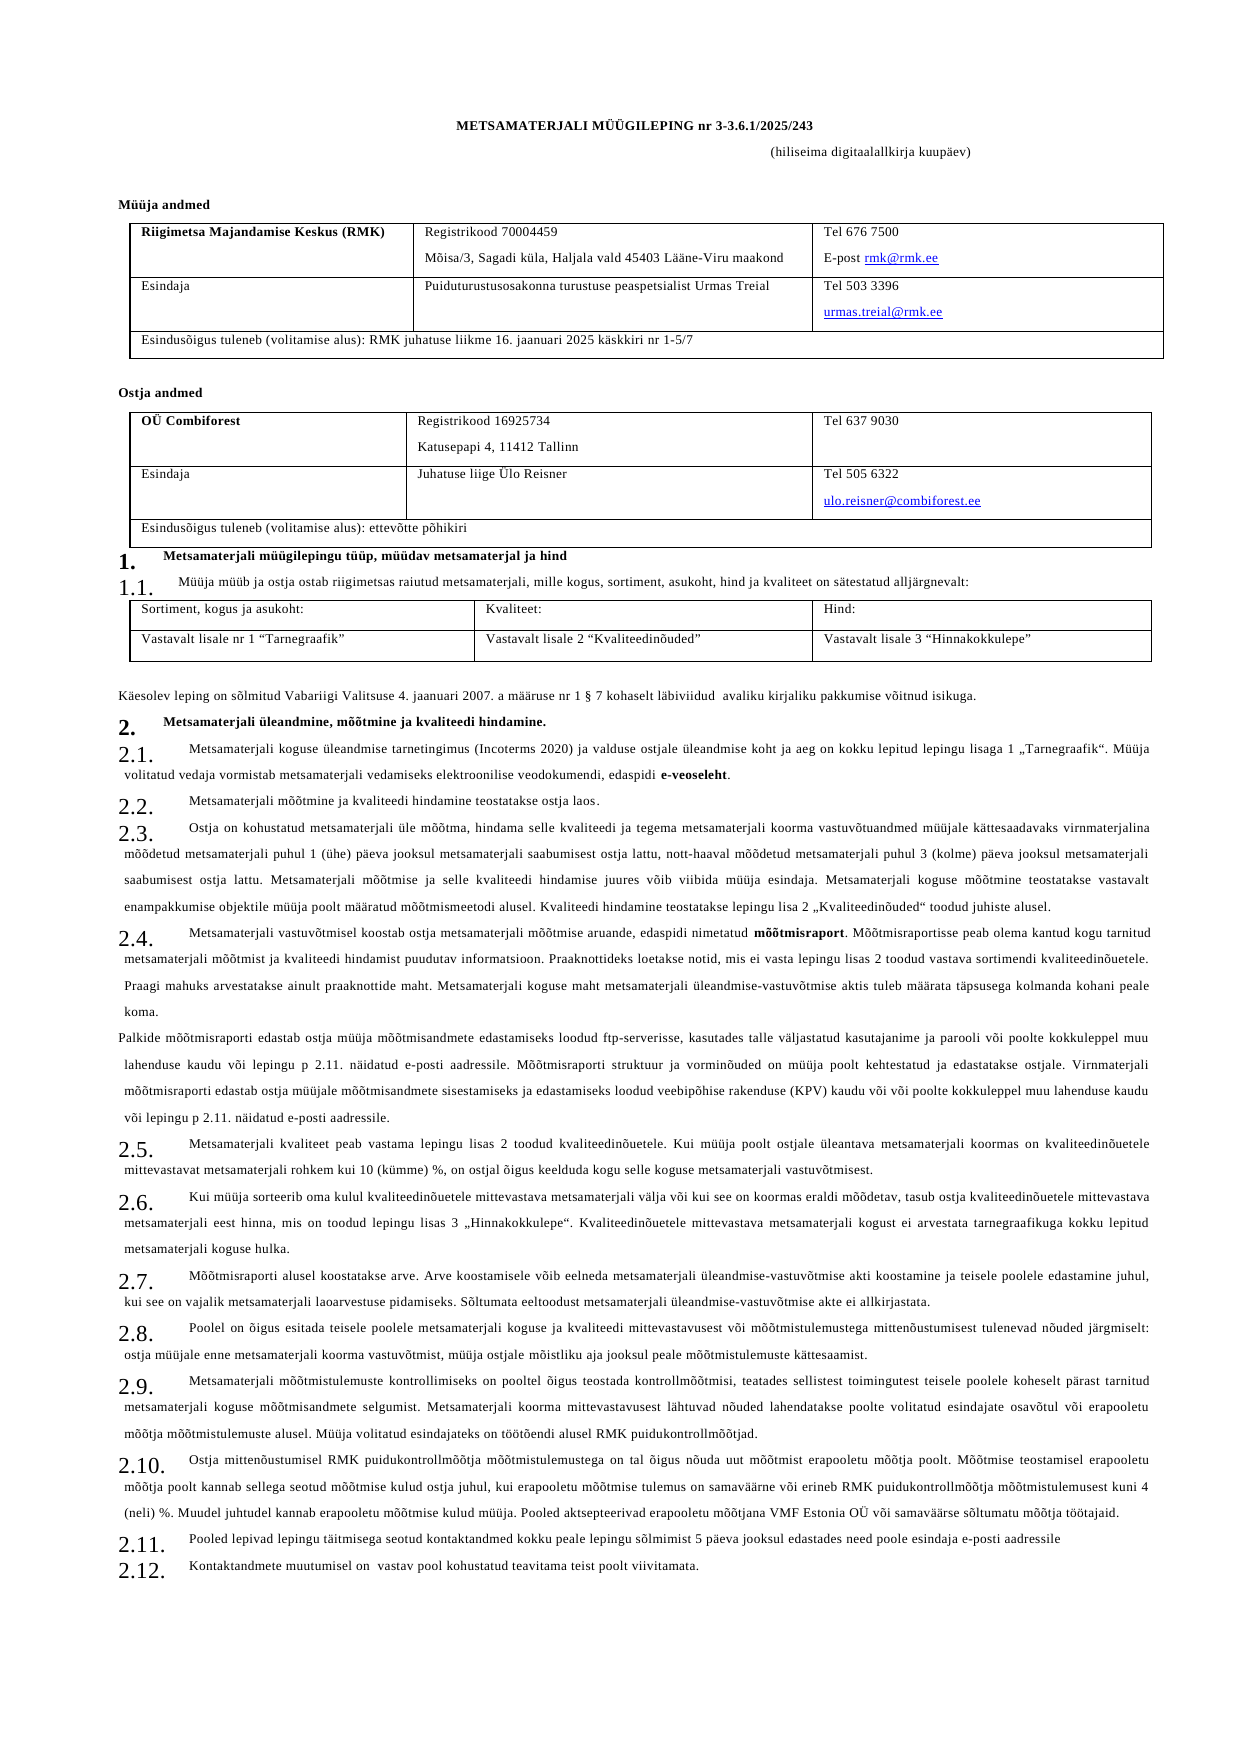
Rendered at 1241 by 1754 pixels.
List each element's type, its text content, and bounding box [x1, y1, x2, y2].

table_cell Juhatuse liige Ülo Reisner [407, 467, 812, 519]
text Metsamaterjali kvaliteet peab vastama lepingu lisas 2 toodud kvaliteedinõuetele. Kui müüja poolt ostjale üleantava metsamaterjali koormas on kvaliteedinõuetele mittevastavat metsamaterjali rohkem kui 10 (kümme) %, on ostjal õigus keelduda kogu selle koguse metsamaterjali vastuvõtmisest. [118, 1136, 1152, 1189]
text Mõõtmisraporti alusel koostatakse arve. Arve koostamisele võib eelneda metsamaterjali üleandmise-vastuvõtmise akti koostamine ja teisele poolele edastamine juhul, kui see on vajalik metsamaterjali laoarvestuse pidamiseks. Sõltumata eeltoodust metsamaterjali üleandmise-vastuvõtmise akte ei allkirjastata. [118, 1268, 1152, 1320]
table_cell Puiduturustusosakonna turustuse peaspetsialist Urmas Treial [414, 278, 812, 331]
text Metsamaterjali vastuvõtmisel koostab ostja metsamaterjali mõõtmise aruande, edaspidi nimetatud mõõtmisraport. Mõõtmisraportisse peab olema kantud kogu tarnitud metsamaterjali mõõtmist ja kvaliteedi hindamist puudutav informatsioon. Praaknottideks loetakse notid, mis ei vasta lepingu lisas 2 toodud vastava sortimendi kvaliteedinõuetele. Praagi mahuks arvestatakse ainult praaknottide maht. Metsamaterjali koguse maht metsamaterjali üleandmise-vastuvõtmise aktis tuleb määrata täpsusega kolmanda kohani peale koma. [118, 925, 1152, 1031]
table_cell Vastavalt lisale 3 “Hinnakokkulepe” [813, 631, 1151, 661]
text Käesolev leping on sõlmitud Vabariigi Valitsuse 4. jaanuari 2007. a määruse nr 1 § 7 kohaselt läbiviidud avaliku kirjaliku pakkumise võitnud isikuga. [118, 688, 1167, 714]
text METSAMATERJALI MÜÜGILEPING nr 3-3.6.1/2025/243 [118, 118, 1152, 144]
table_cell Esindusõigus tuleneb (volitamise alus): RMK juhatuse liikme 16. jaanuari 2025 käskkiri nr 1-5/7 [131, 332, 1163, 358]
text Müüja müüb ja ostja ostab riigimetsas raiutud metsamaterjali, mille kogus, sortiment, asukoht, hind ja kvaliteet on sätestatud alljärgnevalt: [118, 574, 1152, 600]
list Kontaktandmete muutumisel on vastav pool kohustatud teavitama teist poolt viivitamata. [118, 1558, 1152, 1584]
table_header Tel 676 7500 E-post rmk@rmk.ee [813, 224, 1163, 277]
text Metsamaterjali mõõtmine ja kvaliteedi hindamine teostatakse ostja laos. [118, 793, 1152, 820]
table_header Hind: [813, 601, 1151, 630]
text Kui müüja sorteerib oma kulul kvaliteedinõuetele mittevastava metsamaterjali välja või kui see on koormas eraldi mõõdetav, tasub ostja kvaliteedinõuetele mittevastava metsamaterjali eest hinna, mis on toodud lepingu lisas 3 „Hinnakokkulepe“. Kvaliteedinõuetele mittevastava metsamaterjali kogust ei arvestata tarnegraafikuga kokku lepitud metsamaterjali koguse hulka. [118, 1189, 1152, 1268]
list Palkide mõõtmisraporti edastab ostja müüja mõõtmisandmete edastamiseks loodud ftp-serverisse, kasutades talle väljastatud kasutajanime ja parooli või poolte kokkuleppel muu lahenduse kaudu või lepingu p 2.11. näidatud e-posti aadressile. Mõõtmisraporti struktuur ja vorminõuded on müüja poolt kehtestatud ja edastatakse ostjale. Virnmaterjali mõõtmisraporti edastab ostja müüjale mõõtmisandmete sisestamiseks ja edastamiseks loodud veebipõhise rakenduse (KPV) kaudu või või poolte kokkuleppel muu lahenduse kaudu või lepingu p 2.11. näidatud e-posti aadressile. [118, 1031, 1152, 1136]
text Ostja on kohustatud metsamaterjali üle mõõtma, hindama selle kvaliteedi ja tegema metsamaterjali koorma vastuvõtuandmed müüjale kättesaadavaks virnmaterjalina mõõdetud metsamaterjali puhul 1 (ühe) päeva jooksul metsamaterjali saabumisest ostja lattu, nott-haaval mõõdetud metsamaterjali puhul 3 (kolme) päeva jooksul metsamaterjali saabumisest ostja lattu. Metsamaterjali mõõtmise ja selle kvaliteedi hindamise juures võib viibida müüja esindaja. Metsamaterjali koguse mõõtmine teostatakse vastavalt enampakkumise objektile müüja poolt määratud mõõtmismeetodi alusel. Kvaliteedi hindamine teostatakse lepingu lisa 2 „Kvaliteedinõuded“ toodud juhiste alusel. [118, 820, 1152, 925]
text Metsamaterjali koguse üleandmise tarnetingimus (Incoterms 2020) ja valduse ostjale üleandmise koht ja aeg on kokku lepitud lepingu lisaga 1 „Tarnegraafik“. Müüja volitatud vedaja vormistab metsamaterjali vedamiseks elektroonilise veodokumendi, edaspidi e-veoseleht. [118, 741, 1152, 793]
table_header OÜ Combiforest [131, 413, 406, 466]
table_cell Esindaja [131, 467, 406, 519]
table_header Sortiment, kogus ja asukoht: [131, 601, 474, 630]
table_cell Tel 503 3396 urmas.treial@rmk.ee [813, 278, 1163, 331]
text Metsamaterjali üleandmine, mõõtmine ja kvaliteedi hindamine. [118, 714, 1152, 741]
table_header Kvaliteet: [475, 601, 812, 630]
table_header Riigimetsa Majandamise Keskus (RMK) [131, 224, 413, 277]
text Ostja andmed [118, 385, 1152, 412]
text Ostja mittenõustumisel RMK puidukontrollmõõtja mõõtmistulemustega on tal õigus nõuda uut mõõtmist erapooletu mõõtja poolt. Mõõtmise teostamisel erapooletu mõõtja poolt kannab sellega seotud mõõtmise kulud ostja juhul, kui erapooletu mõõtmise tulemus on samaväärne või erineb RMK puidukontrollmõõtja mõõtmistulemusest kuni 4 (neli) %. Muudel juhtudel kannab erapooletu mõõtmise kulud müüja. Pooled aktsepteerivad erapooletu mõõtjana VMF Estonia OÜ või samaväärse sõltumatu mõõtja töötajaid. [118, 1452, 1152, 1531]
table_cell Vastavalt lisale 2 “Kvaliteedinõuded” [475, 631, 812, 661]
table_header Registrikood 16925734 Katusepapi 4, 11412 Tallinn [407, 413, 812, 466]
text Metsamaterjali müügilepingu tüüp, müüdav metsamaterjal ja hind [118, 548, 1152, 574]
table_cell Esindusõigus tuleneb (volitamise alus): ettevõtte põhikiri [131, 520, 1151, 547]
table_cell Tel 505 6322 ulo.reisner@combiforest.ee [813, 467, 1151, 519]
table_header Registrikood 70004459 Mõisa/3, Sagadi küla, Haljala vald 45403 Lääne-Viru maakond [414, 224, 812, 277]
list Pooled lepivad lepingu täitmisega seotud kontaktandmed kokku peale lepingu sõlmimist 5 päeva jooksul edastades need poole esindaja e-posti aadressile [118, 1531, 1152, 1558]
text (hiliseima digitaalallkirja kuupäev) [685, 144, 1152, 170]
text Müüja andmed [118, 197, 1152, 223]
text Poolel on õigus esitada teisele poolele metsamaterjali koguse ja kvaliteedi mittevastavusest või mõõtmistulemustega mittenõustumisest tulenevad nõuded järgmiselt: ostja müüjale enne metsamaterjali koorma vastuvõtmist, müüja ostjale mõistliku aja jooksul peale mõõtmistulemuste kättesaamist. [118, 1320, 1152, 1373]
table_cell Esindaja [131, 278, 413, 331]
table_header Tel 637 9030 [813, 413, 1151, 466]
table_cell Vastavalt lisale nr 1 “Tarnegraafik” [131, 631, 474, 661]
text Metsamaterjali mõõtmistulemuste kontrollimiseks on pooltel õigus teostada kontrollmõõtmisi, teatades sellistest toimingutest teisele poolele koheselt pärast tarnitud metsamaterjali koguse mõõtmisandmete selgumist. Metsamaterjali koorma mittevastavusest lähtuvad nõuded lahendatakse poolte volitatud esindajate osavõtul või erapooletu mõõtja mõõtmistulemuste alusel. Müüja volitatud esindajateks on töötõendi alusel RMK puidukontrollmõõtjad. [118, 1373, 1152, 1452]
